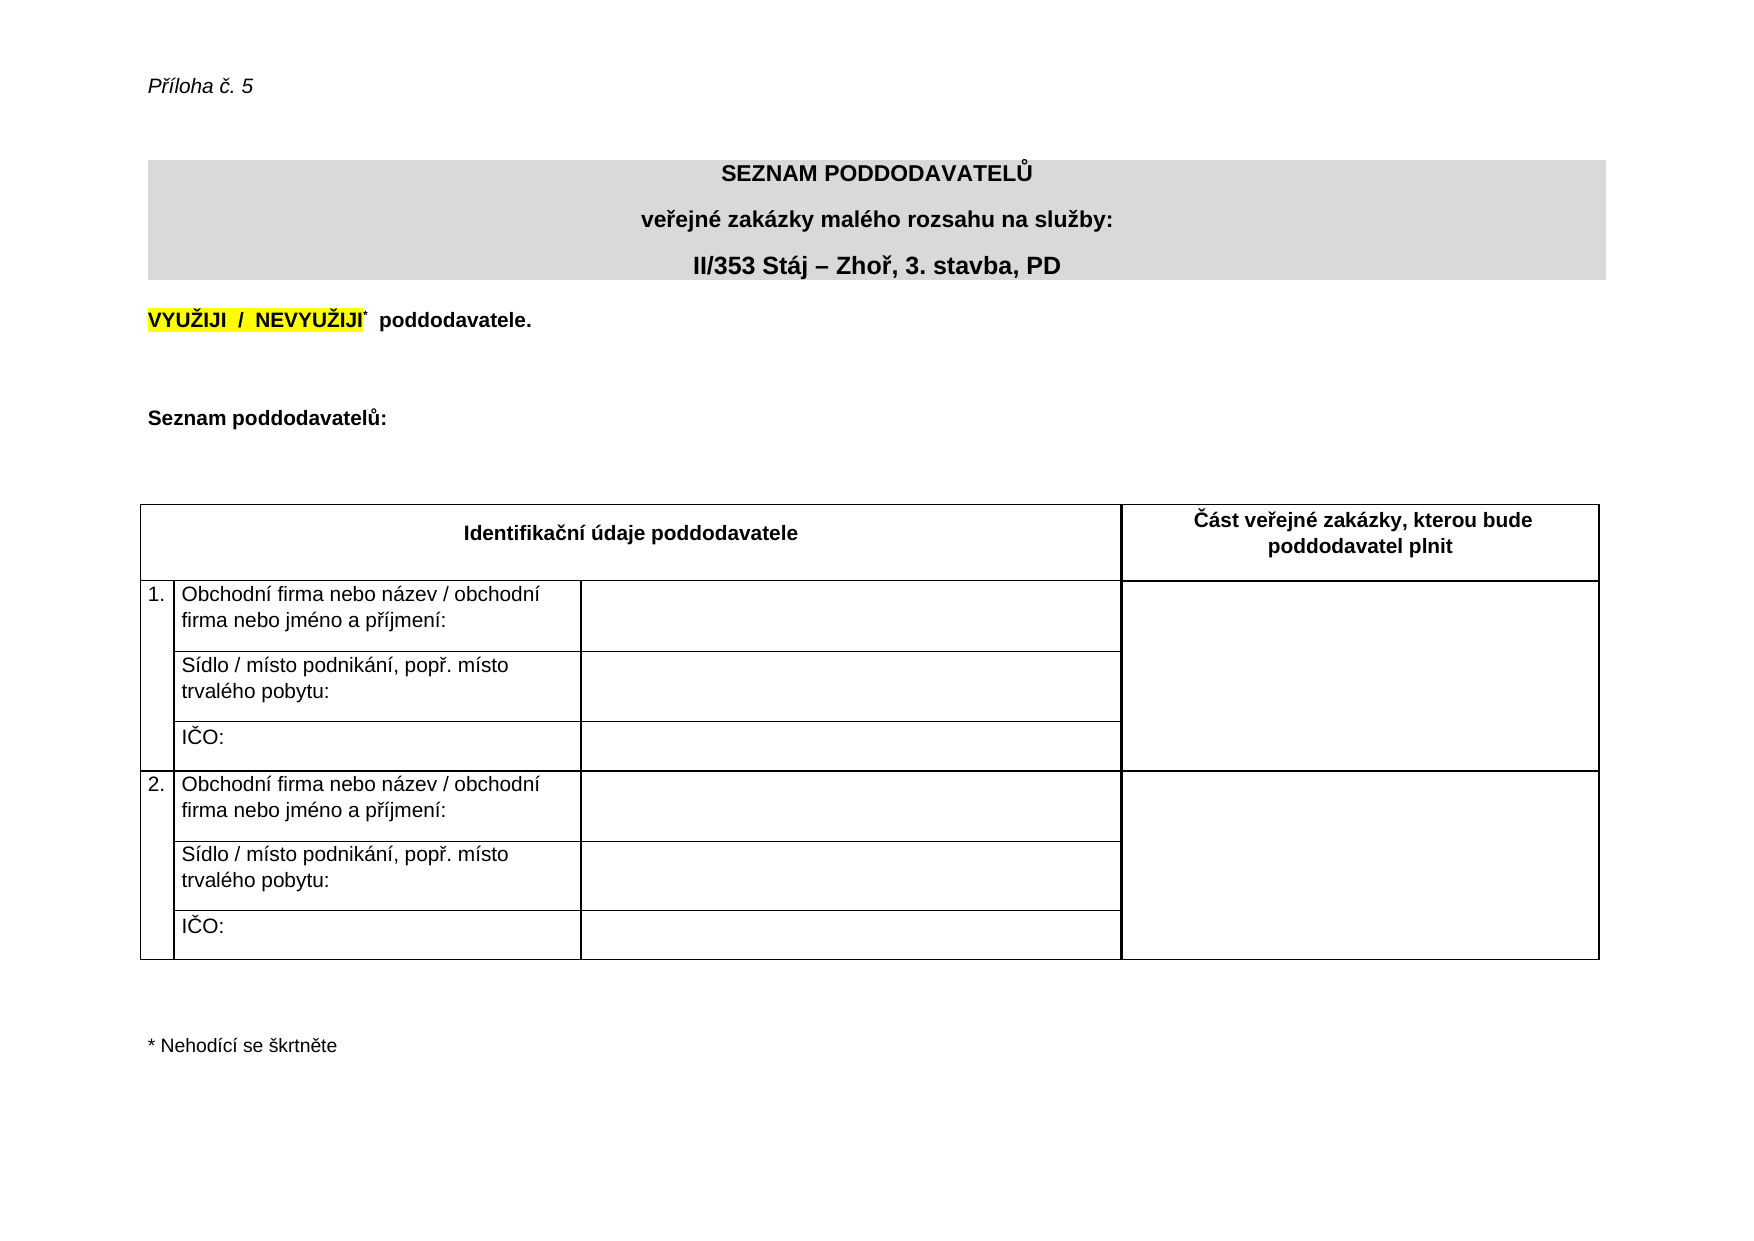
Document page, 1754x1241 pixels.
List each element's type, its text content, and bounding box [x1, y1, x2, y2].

text Seznam poddodavatelů: [148, 406, 1606, 430]
table_cell [1123, 772, 1598, 959]
table_cell [582, 911, 1120, 959]
table_cell 1. [141, 581, 173, 770]
table_header Část veřejné zakázky, kterou bude poddodavatel plnit [1123, 505, 1598, 580]
table_cell IČO: [175, 722, 580, 770]
table_cell Sídlo / místo podnikání, popř. místo trvalého pobytu: [175, 842, 580, 910]
table_cell Obchodní firma nebo název / obchodní firma nebo jméno a příjmení: [175, 581, 580, 651]
table_cell Sídlo / místo podnikání, popř. místo trvalého pobytu: [175, 652, 580, 721]
table_cell 2. [141, 772, 173, 959]
table_cell Obchodní firma nebo název / obchodní firma nebo jméno a příjmení: [175, 772, 580, 841]
table_header Identifikační údaje poddodavatele [141, 505, 1120, 580]
text * Nehodící se škrtněte [148, 1034, 1606, 1072]
table_cell [582, 842, 1120, 910]
text II/353 Stáj – Zhoř, 3. stavba, PD [148, 251, 1606, 280]
text VYUŽIJI / NEVYUŽIJI* poddodavatele. [363, 308, 1606, 332]
table_cell [582, 772, 1120, 841]
text veřejné zakázky malého rozsahu na služby: [148, 206, 1606, 232]
table_cell [582, 722, 1120, 770]
table_cell [582, 581, 1120, 651]
table_cell IČO: [175, 911, 580, 959]
text SEZNAM PODDODAVATELŮ [148, 160, 1606, 186]
table_cell [582, 652, 1120, 721]
table_cell [1123, 582, 1598, 770]
